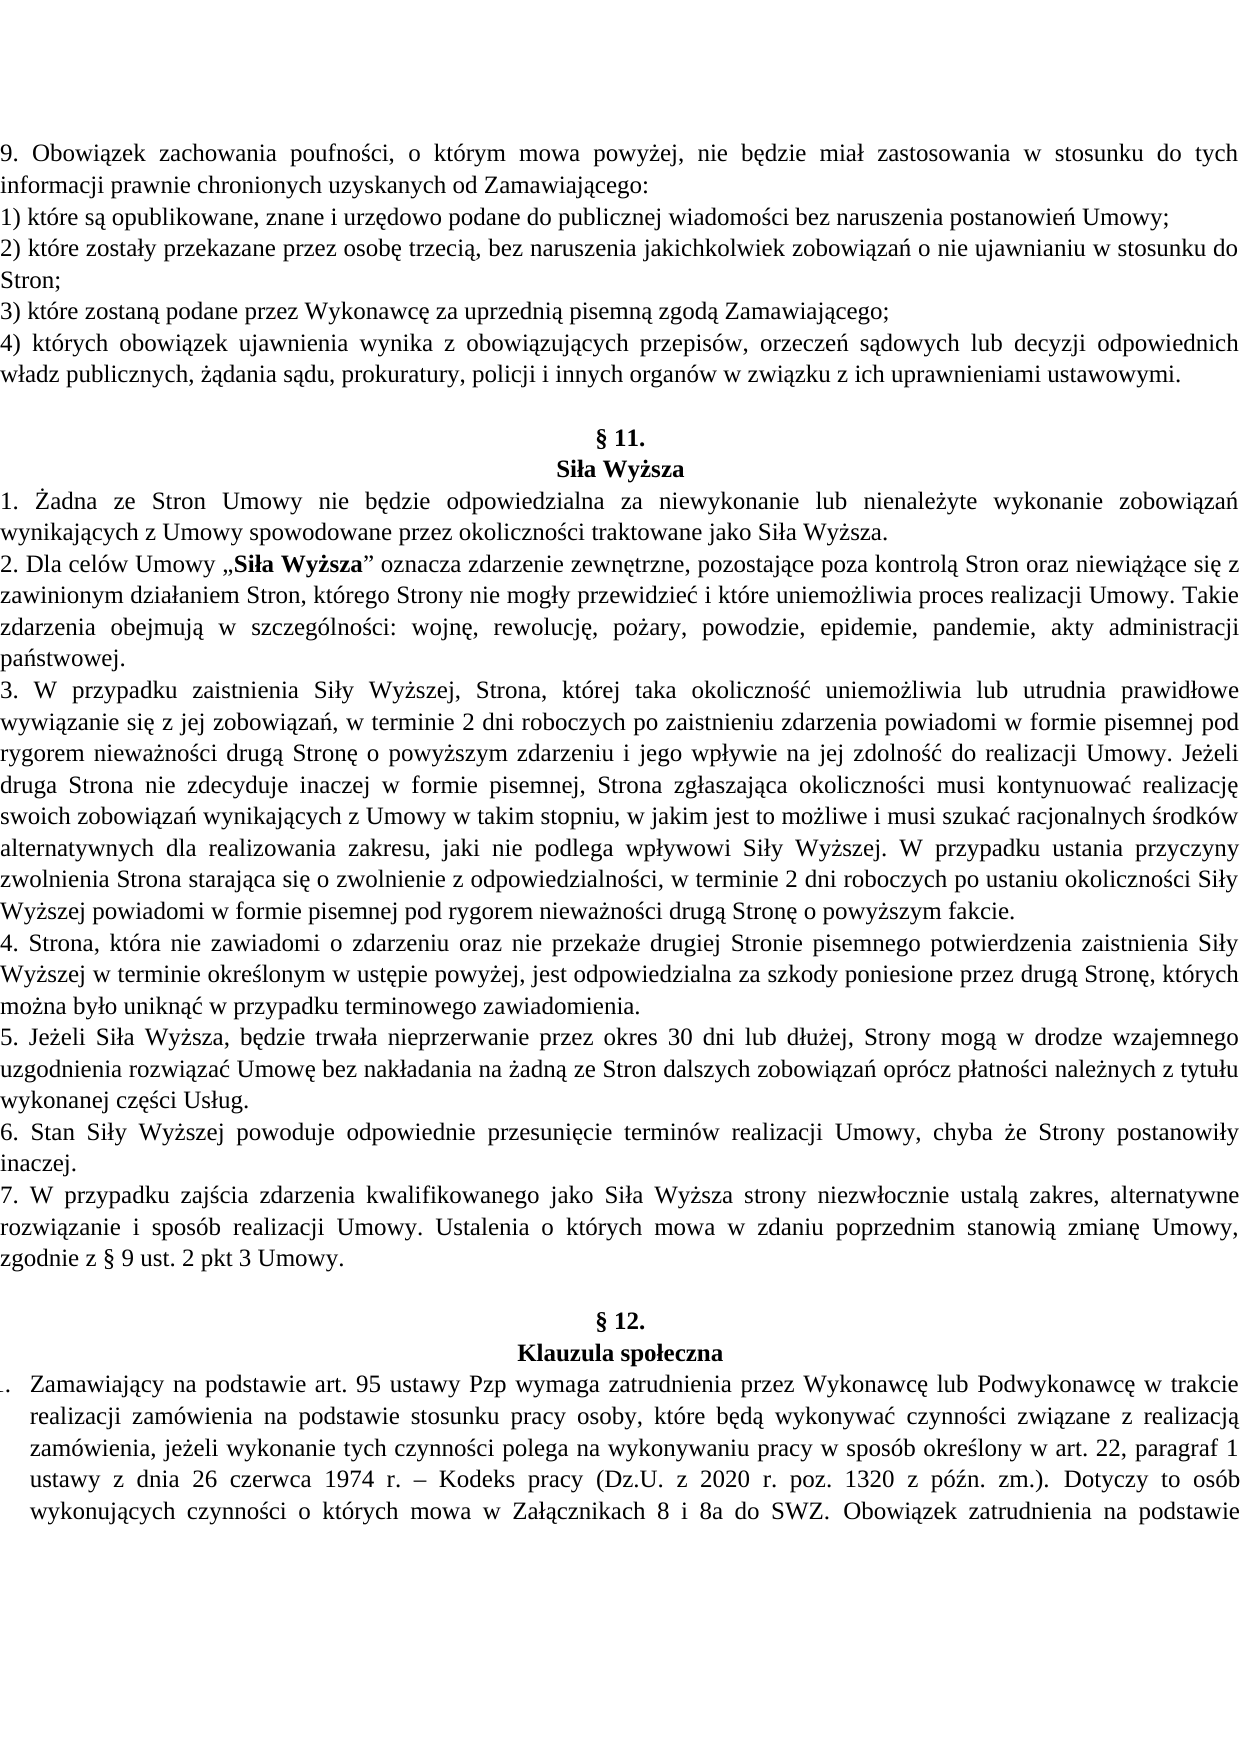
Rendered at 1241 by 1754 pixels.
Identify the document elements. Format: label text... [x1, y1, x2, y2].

text 9. Obowiązek zachowania poufności, o którym mowa powyżej, nie będzie miał zastosowania w stosunku do tych informacji prawnie chronionych uzyskanych od Zamawiającego: [0, 138, 1240, 199]
text § 11. [0, 423, 1240, 451]
text Klauzula społeczna [0, 1338, 1240, 1367]
text 3) które zostaną podane przez Wykonawcę za uprzednią pisemną zgodą Zamawiającego; [0, 296, 1240, 325]
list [0, 1369, 1240, 1524]
text 3. W przypadku zaistnienia Siły Wyższej, Strona, której taka okoliczność uniemożliwia lub utrudnia prawidłowe wywiązanie się z jej zobowiązań, w terminie 2 dni roboczych po zaistnieniu zdarzenia powiadomi w formie pisemnej pod rygorem nieważności drugą Stronę o powyższym zdarzeniu i jego wpływie na jej zdolność do realizacji Umowy. Jeżeli druga Strona nie zdecyduje inaczej w formie pisemnej, Strona zgłaszająca okoliczności musi kontynuować realizację swoich zobowiązań wynikających z Umowy w takim stopniu, w jakim jest to możliwe i musi szukać racjonalnych środków alternatywnych dla realizowania zakresu, jaki nie podlega wpływowi Siły Wyższej. W przypadku ustania przyczyny zwolnienia Strona starająca się o zwolnienie z odpowiedzialności, w terminie 2 dni roboczych po ustaniu okoliczności Siły Wyższej powiadomi w formie pisemnej pod rygorem nieważności drugą Stronę o powyższym fakcie. [0, 675, 1240, 925]
text 2) które zostały przekazane przez osobę trzecią, bez naruszenia jakichkolwiek zobowiązań o nie ujawnianiu w stosunku do Stron; [0, 233, 1240, 293]
text 2. Dla celów Umowy „Siła Wyższa” oznacza zdarzenie zewnętrzne, pozostające poza kontrolą Stron oraz niewiążące się z zawinionym działaniem Stron, którego Strony nie mogły przewidzieć i które uniemożliwia proces realizacji Umowy. Takie zdarzenia obejmują w szczególności: wojnę, rewolucję, pożary, powodzie, epidemie, pandemie, akty administracji państwowej. [0, 549, 1240, 672]
text 1. Żadna ze Stron Umowy nie będzie odpowiedzialna za niewykonanie lub nienależyte wykonanie zobowiązań wynikających z Umowy spowodowane przez okoliczności traktowane jako Siła Wyższa. [0, 486, 1240, 546]
text Siła Wyższa [0, 454, 1240, 483]
text 5. Jeżeli Siła Wyższa, będzie trwała nieprzerwanie przez okres 30 dni lub dłużej, Strony mogą w drodze wzajemnego uzgodnienia rozwiązać Umowę bez nakładania na żadną ze Stron dalszych zobowiązań oprócz płatności należnych z tytułu wykonanej części Usług. [0, 1022, 1240, 1114]
text 6. Stan Siły Wyższej powoduje odpowiednie przesunięcie terminów realizacji Umowy, chyba że Strony postanowiły inaczej. [0, 1117, 1240, 1177]
text 4) których obowiązek ujawnienia wynika z obowiązujących przepisów, orzeczeń sądowych lub decyzji odpowiednich władz publicznych, żądania sądu, prokuratury, policji i innych organów w związku z ich uprawnieniami ustawowymi. [0, 328, 1240, 388]
text § 12. [0, 1306, 1240, 1335]
text 1) które są opublikowane, znane i urzędowo podane do publicznej wiadomości bez naruszenia postanowień Umowy; [0, 202, 1240, 230]
text 7. W przypadku zajścia zdarzenia kwalifikowanego jako Siła Wyższa strony niezwłocznie ustalą zakres, alternatywne rozwiązanie i sposób realizacji Umowy. Ustalenia o których mowa w zdaniu poprzednim stanowią zmianę Umowy, zgodnie z § 9 ust. 2 pkt 3 Umowy. [0, 1180, 1240, 1272]
text 4. Strona, która nie zawiadomi o zdarzeniu oraz nie przekaże drugiej Stronie pisemnego potwierdzenia zaistnienia Siły Wyższej w terminie określonym w ustępie powyżej, jest odpowiedzialna za szkody poniesione przez drugą Stronę, których można było uniknąć w przypadku terminowego zawiadomienia. [0, 928, 1240, 1019]
